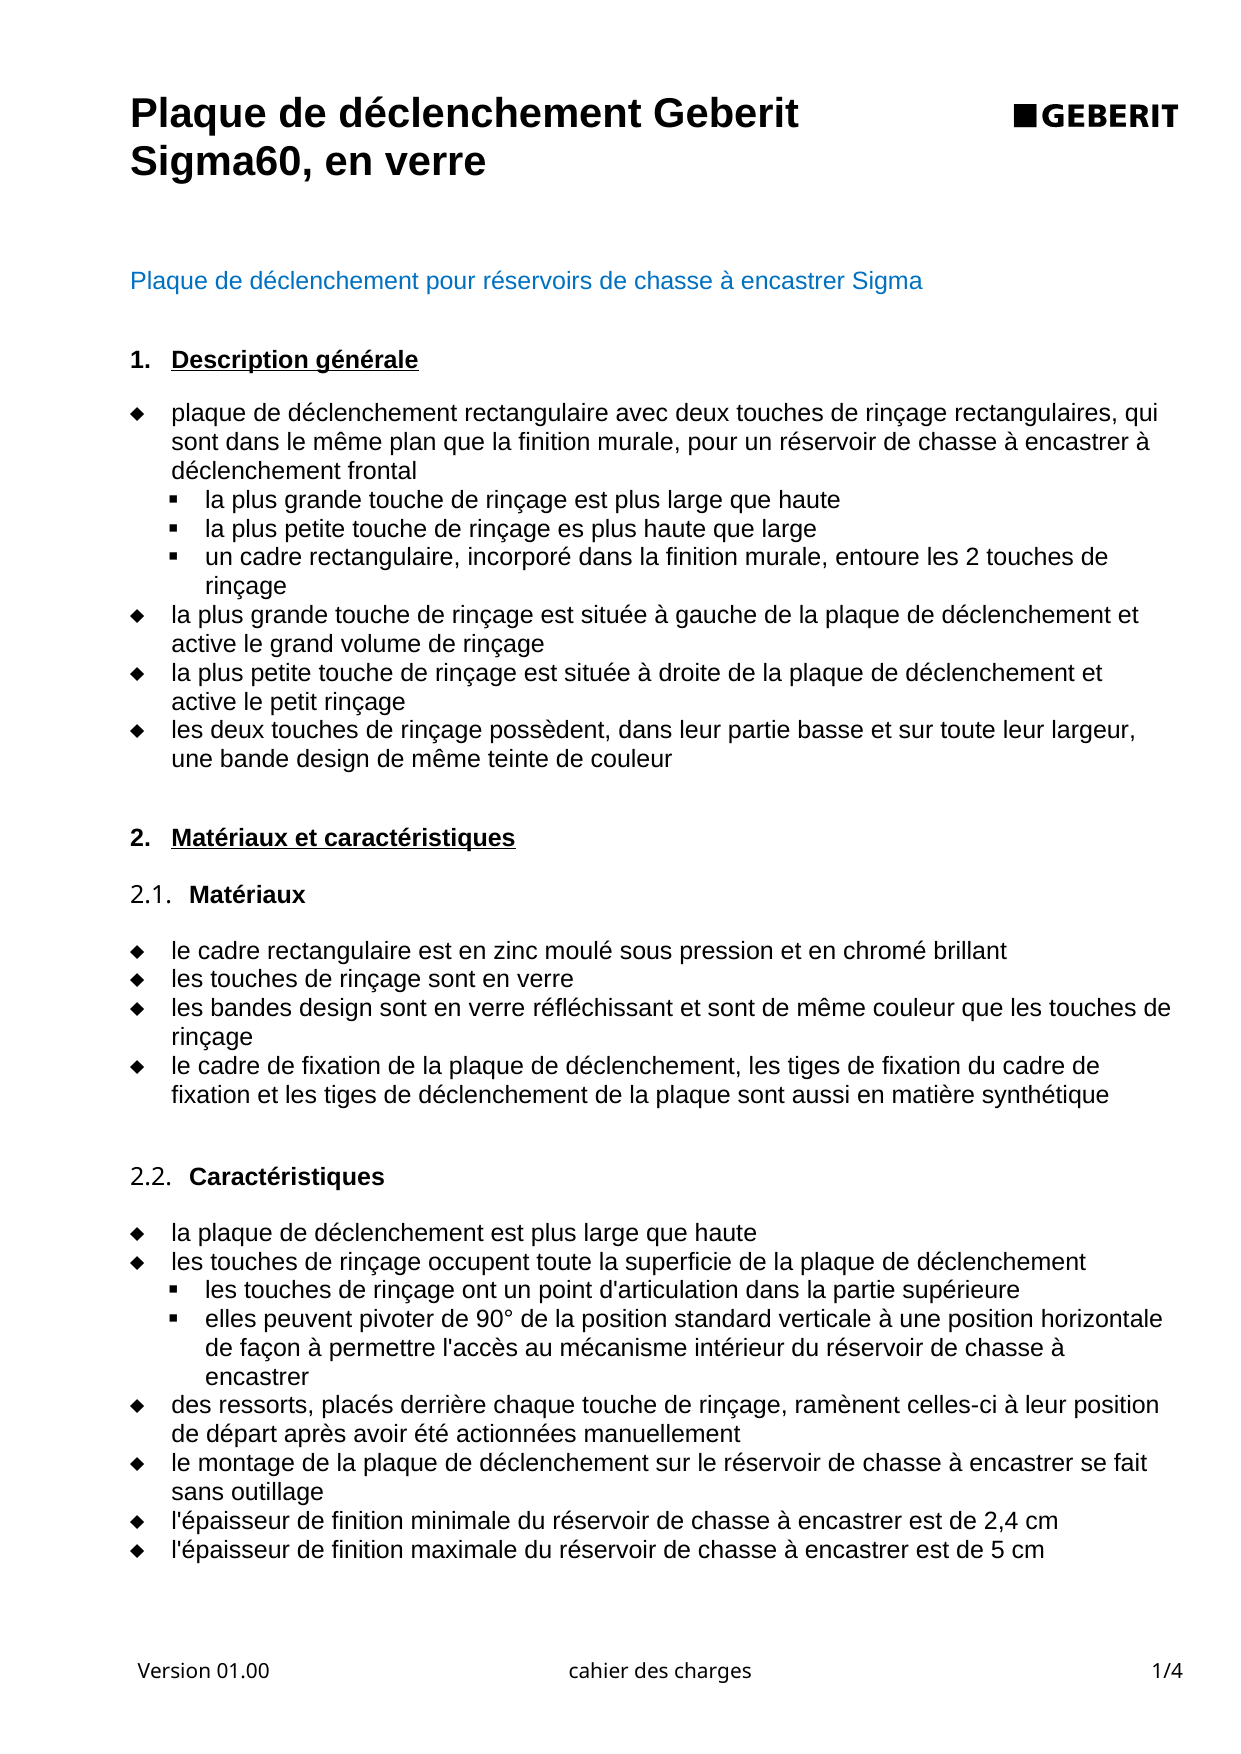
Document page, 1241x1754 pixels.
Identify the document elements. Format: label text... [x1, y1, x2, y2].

text le montage de la plaque de déclenchement sur le réservoir de chasse à encastrer se fait sans outillage [130, 1448, 1175, 1506]
subtitle Caractéristiques [130, 1158, 1175, 1193]
text la plus grande touche de rinçage est située à gauche de la plaque de déclenchement et active le grand volume de rinçage [130, 600, 1175, 658]
text les touches de rinçage ont un point d'articulation dans la partie supérieure [167, 1275, 1175, 1304]
text des ressorts, placés derrière chaque touche de rinçage, ramènent celles-ci à leur position de départ après avoir été actionnées manuellement [130, 1391, 1175, 1448]
subtitle Matériaux [130, 877, 1175, 911]
text la plaque de déclenchement est plus large que haute [130, 1218, 1175, 1246]
text la plus petite touche de rinçage es plus haute que large [167, 513, 1175, 542]
text les touches de rinçage occupent toute la superficie de la plaque de déclenchement [130, 1246, 1175, 1275]
text un cadre rectangulaire, incorporé dans la finition murale, entoure les 2 touches de rinçage [167, 542, 1175, 600]
text les bandes design sont en verre réfléchissant et sont de même couleur que les touches de rinçage [130, 993, 1175, 1051]
text Plaque de déclenchement pour réservoirs de chasse à encastrer Sigma [130, 266, 1175, 294]
text elles peuvent pivoter de 90° de la position standard verticale à une position horizontale de façon à permettre l'accès au mécanisme intérieur du réservoir de chasse à encastrer [167, 1304, 1175, 1391]
subtitle Description générale [130, 344, 1175, 373]
text l'épaisseur de finition minimale du réservoir de chasse à encastrer est de 2,4 cm [130, 1506, 1175, 1534]
subtitle Matériaux et caractéristiques [130, 823, 1175, 852]
text les deux touches de rinçage possèdent, dans leur partie basse et sur toute leur largeur, une bande design de même teinte de couleur [130, 715, 1175, 773]
text le cadre de fixation de la plaque de déclenchement, les tiges de fixation du cadre de fixation et les tiges de déclenchement de la plaque sont aussi en matière synthétique [130, 1051, 1175, 1108]
picture [1013, 103, 1179, 128]
text le cadre rectangulaire est en zinc moulé sous pression et en chromé brillant [130, 936, 1175, 964]
text la plus grande touche de rinçage est plus large que haute [167, 485, 1175, 513]
text l'épaisseur de finition maximale du réservoir de chasse à encastrer est de 5 cm [130, 1534, 1175, 1563]
text la plus petite touche de rinçage est située à droite de la plaque de déclenchement et active le petit rinçage [130, 658, 1175, 715]
text plaque de déclenchement rectangulaire avec deux touches de rinçage rectangulaires, qui sont dans le même plan que la finition murale, pour un réservoir de chasse à encastrer à déclenchement frontal [130, 398, 1175, 485]
text les touches de rinçage sont en verre [130, 964, 1175, 993]
